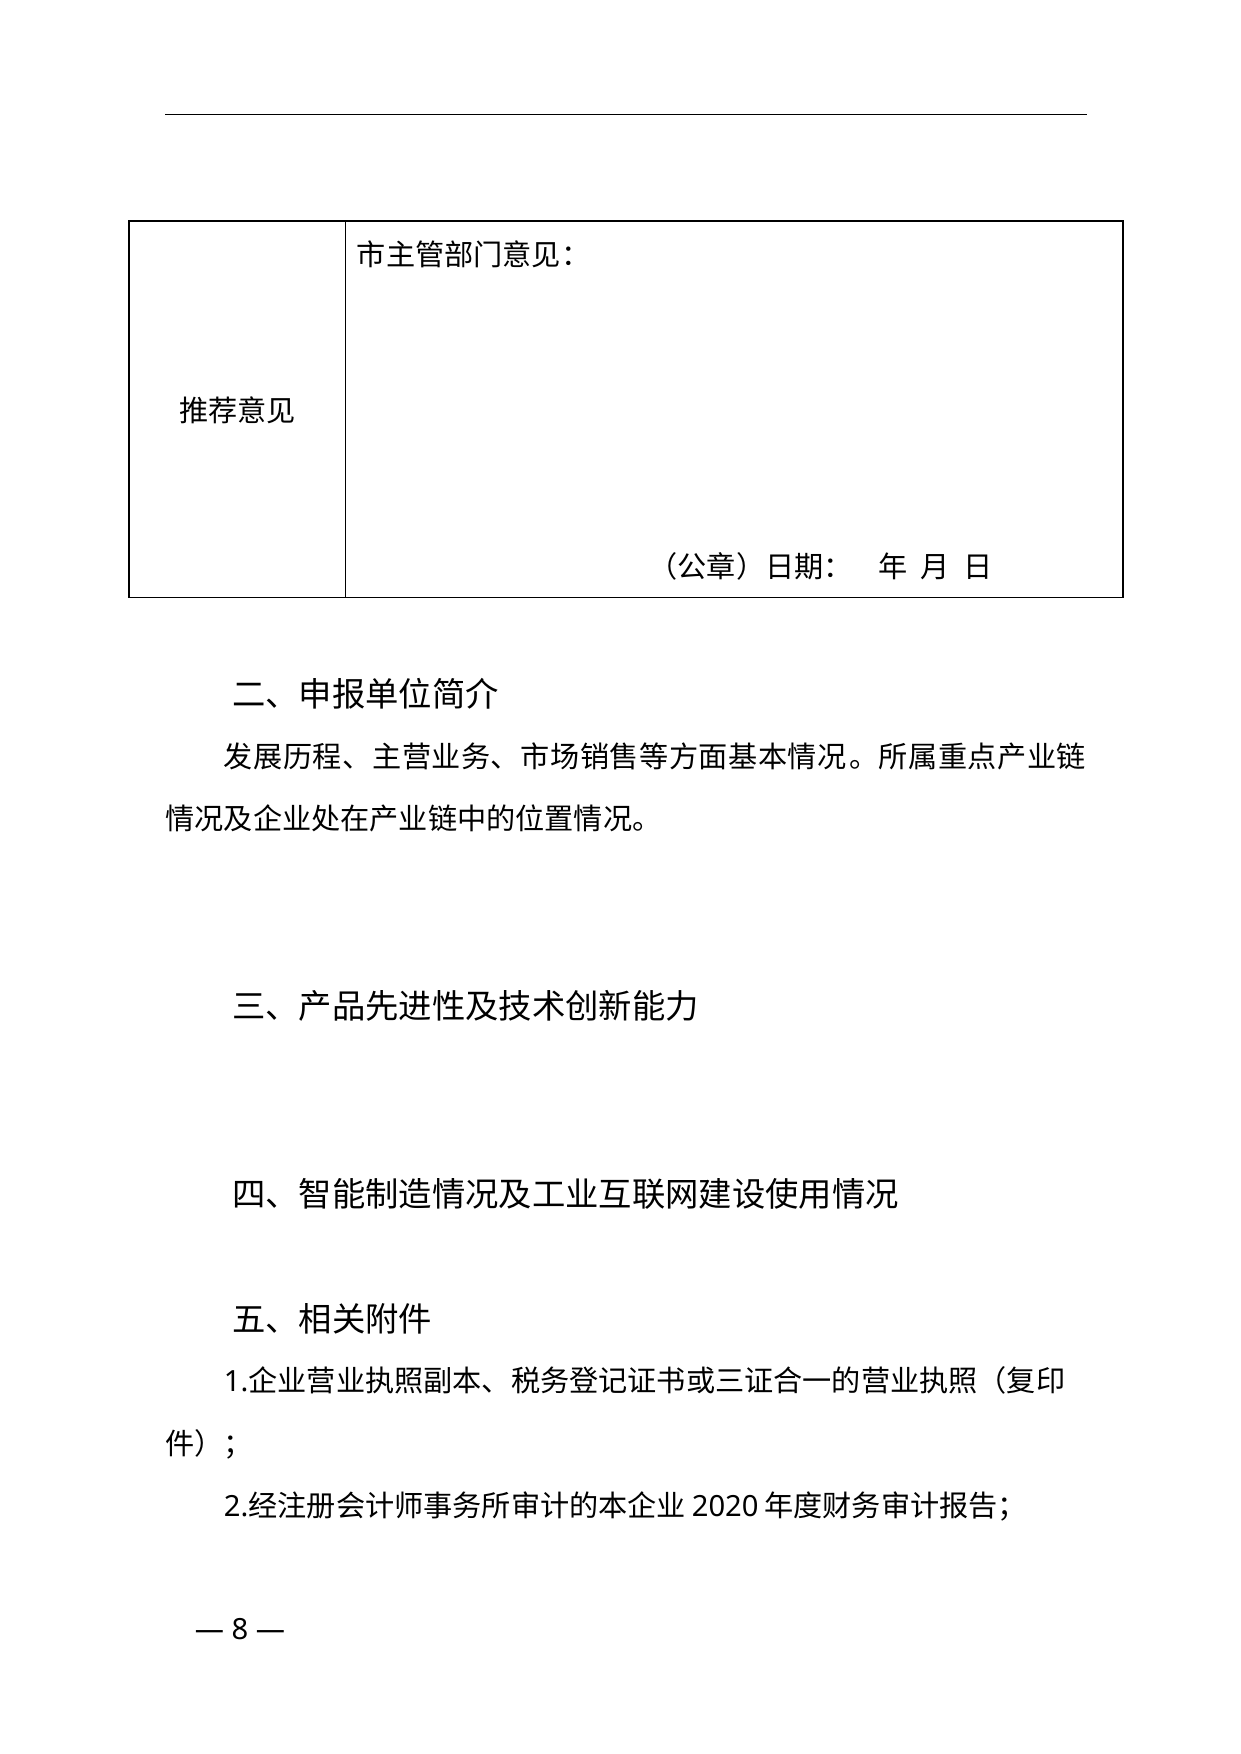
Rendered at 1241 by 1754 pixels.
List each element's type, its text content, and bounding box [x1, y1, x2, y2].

text 四、智能制造情况及工业互联网建设使用情况 [165, 1161, 1087, 1223]
text 2.经注册会计师事务所审计的本企业2020年度财务审计报告； [165, 1473, 1087, 1536]
list 产品先进性及技术创新能力 [165, 973, 1087, 1036]
text 五、相关附件 [165, 1286, 1087, 1348]
list 发展历程、主营业务、市场销售等方面基本情况。所属重点产业链情况及企业处在产业链中的位置情况。 [165, 723, 1087, 848]
list 二、申报单位简介 [165, 661, 1087, 723]
table_cell 推荐意见 [130, 222, 345, 596]
text 1.企业营业执照副本、税务登记证书或三证合一的营业执照（复印件）； [165, 1348, 1087, 1473]
table_cell 市主管部门意见： （公章）日期： 年 月 日 [346, 222, 1122, 596]
